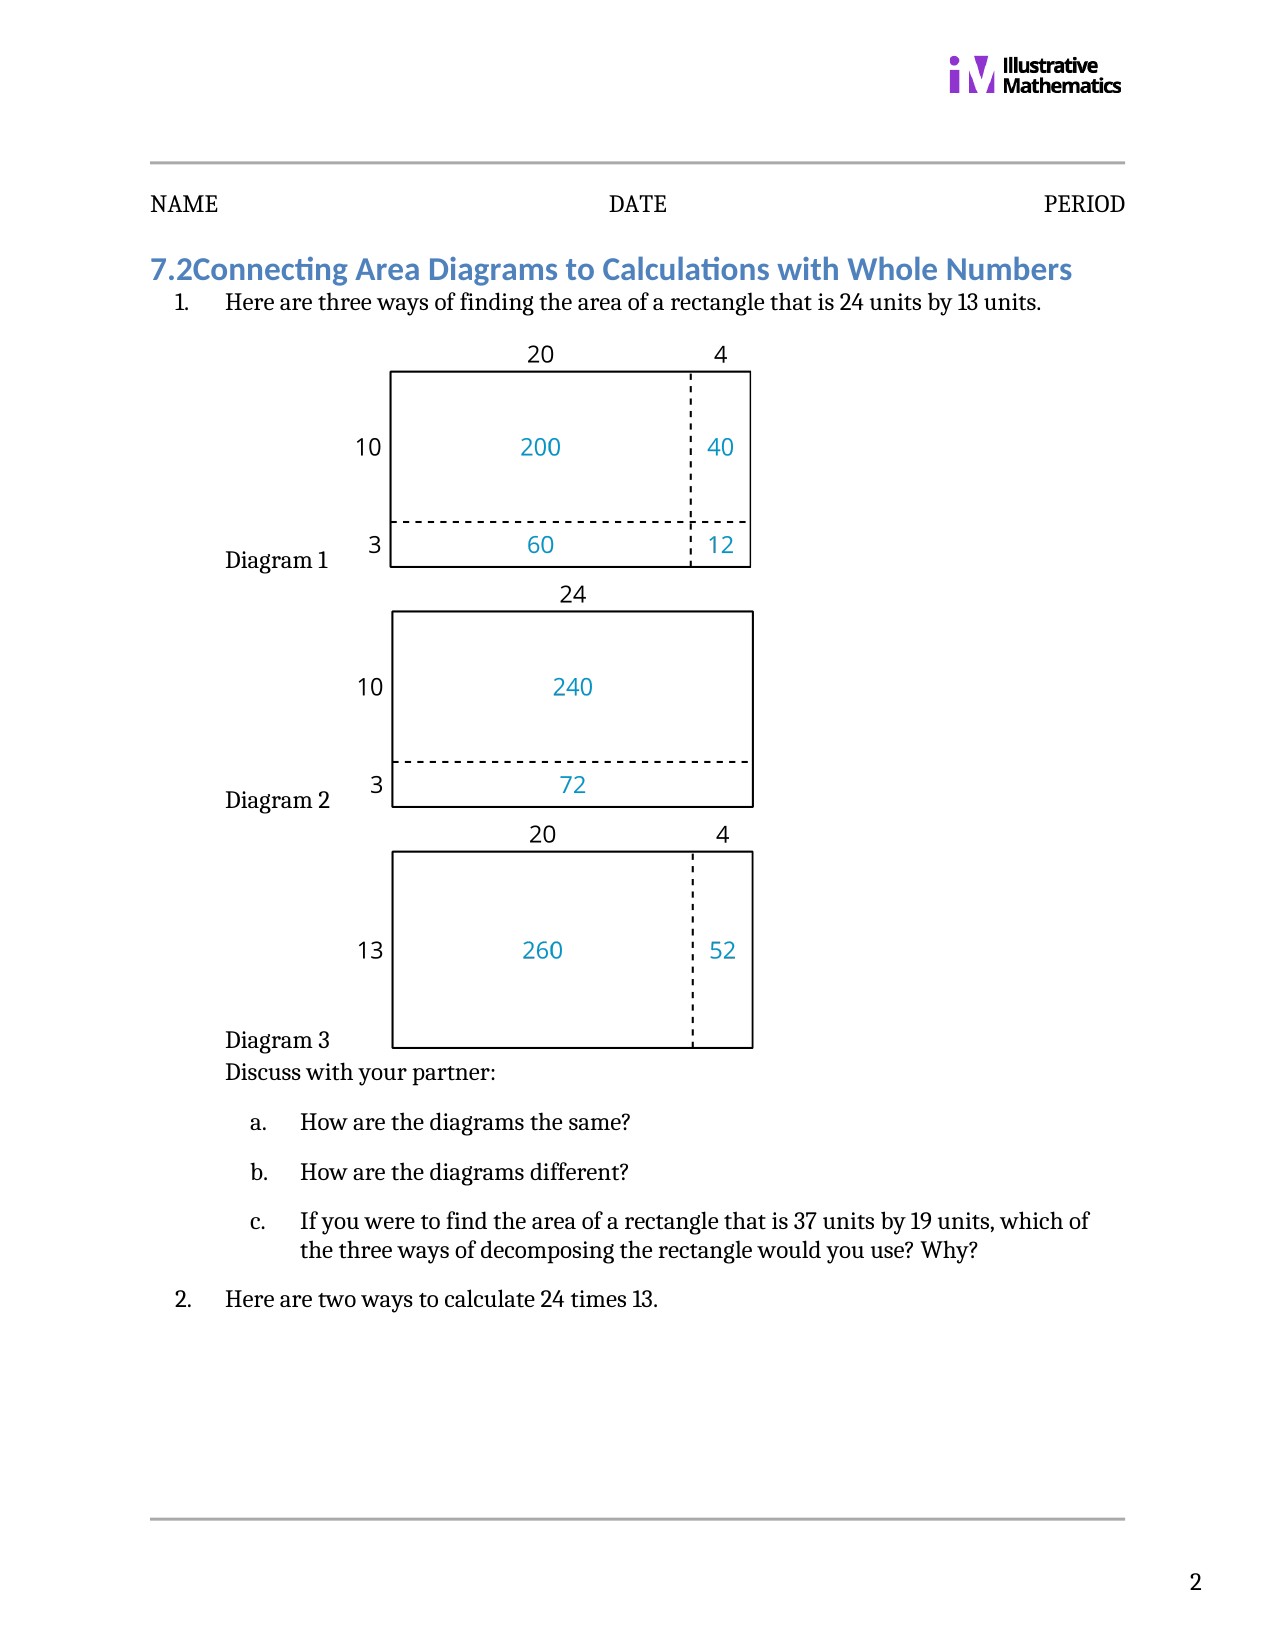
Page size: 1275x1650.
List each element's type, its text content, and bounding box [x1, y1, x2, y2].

list Discuss with your partner: [175, 1058, 1125, 1087]
list How are the diagrams the same? [250, 1108, 1125, 1137]
picture [348, 818, 754, 1049]
subtitle 7.2Connecting Area Diagrams to Calculations with Whole Numbers [150, 247, 1125, 288]
picture [348, 578, 754, 808]
list How are the diagrams different? [250, 1157, 1125, 1186]
picture [346, 337, 752, 568]
picture [949, 55, 1121, 93]
list Here are two ways to calculate 24 times 13. [175, 1285, 1125, 1314]
list Here are three ways of finding the area of a rectangle that is 24 units by 13 units. [175, 288, 1125, 317]
list If you were to find the area of a rectangle that is 37 units by 19 units, which of the three ways of decomposing the rectangle would you use? Why? [250, 1207, 1125, 1264]
